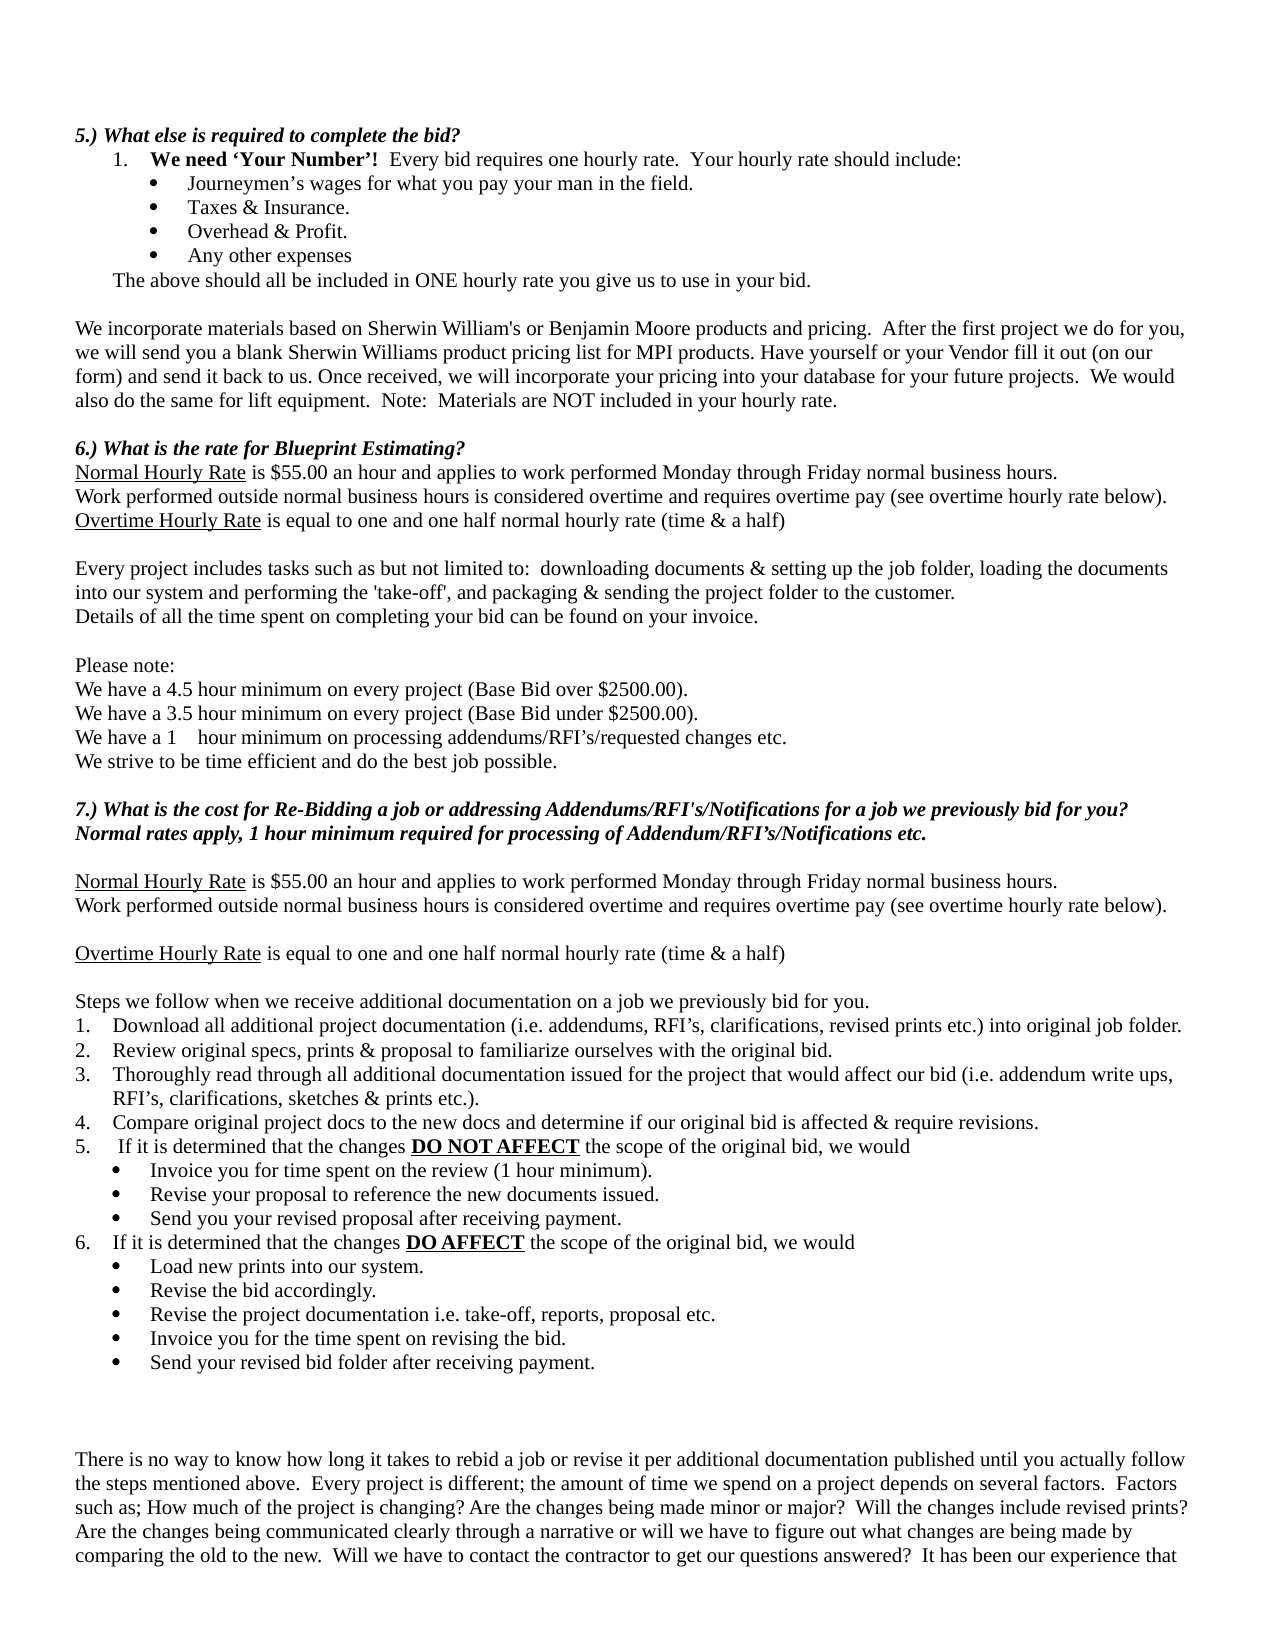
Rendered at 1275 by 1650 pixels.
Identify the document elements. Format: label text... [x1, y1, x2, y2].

list Review original specs, prints & proposal to familiarize ourselves with the original bid. [75, 1037, 1200, 1062]
text 6.) What is the rate for Blueprint Estimating? [75, 436, 1200, 460]
text Work performed outside normal business hours is considered overtime and requires overtime pay (see overtime hourly rate below). [75, 893, 1200, 917]
text Steps we follow when we receive additional documentation on a job we previously bid for you. [75, 989, 1200, 1013]
list Thoroughly read through all additional documentation issued for the project that would affect our bid (i.e. addendum write ups, RFI’s, clarifications, sketches & prints etc.). [75, 1062, 1200, 1110]
list Send your revised bid folder after receiving payment. [112, 1350, 1200, 1374]
text The above should all be included in ONE hourly rate you give us to use in your bid. [112, 267, 1200, 292]
text Work performed outside normal business hours is considered overtime and requires overtime pay (see overtime hourly rate below). [75, 484, 1200, 508]
list Taxes & Insurance. [150, 195, 1200, 219]
list Invoice you for time spent on the review (1 hour minimum). [112, 1158, 1200, 1182]
text Normal Hourly Rate is $55.00 an hour and applies to work performed Monday through Friday normal business hours. [75, 460, 1200, 484]
list Invoice you for the time spent on revising the bid. [112, 1326, 1200, 1350]
text Overtime Hourly Rate is equal to one and one half normal hourly rate (time & a half) [75, 508, 1200, 532]
text 5.) What else is required to complete the bid? [75, 123, 1200, 147]
list Send you your revised proposal after receiving payment. [112, 1206, 1200, 1230]
list Any other expenses [150, 243, 1200, 267]
text Details of all the time spent on completing your bid can be found on your invoice. [75, 604, 1200, 628]
list Compare original project docs to the new docs and determine if our original bid is affected & require revisions. [75, 1110, 1200, 1134]
text 7.) What is the cost for Re-Bidding a job or addressing Addendums/RFI's/Notifications for a job we previously bid for you? [75, 797, 1200, 821]
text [75, 1447, 1200, 1567]
text Normal rates apply, 1 hour minimum required for processing of Addendum/RFI’s/Notifications etc. [75, 821, 1200, 845]
list If it is determined that the changes DO AFFECT the scope of the original bid, we would [75, 1230, 1200, 1254]
list Download all additional project documentation (i.e. addendums, RFI’s, clarifications, revised prints etc.) into original job folder. [75, 1013, 1200, 1037]
list Journeymen’s wages for what you pay your man in the field. [150, 171, 1200, 195]
list We need ‘Your Number’! Every bid requires one hourly rate. Your hourly rate should include: [112, 147, 1200, 171]
text We have a 1 hour minimum on processing addendums/RFI’s/requested changes etc. [75, 725, 1200, 749]
list Revise the bid accordingly. [112, 1278, 1200, 1302]
text We incorporate materials based on Sherwin William's or Benjamin Moore products and pricing. After the first project we do for you, we will send you a blank Sherwin Williams product pricing list for MPI products. Have yourself or your Vendor fill it out (on our form) and send it back to us. Once received, we will incorporate your pricing into your database for your future projects. We would also do the same for lift equipment. Note: Materials are NOT included in your hourly rate. [75, 316, 1200, 412]
list If it is determined that the changes DO NOT AFFECT the scope of the original bid, we would [75, 1134, 1200, 1158]
text Please note: [75, 652, 1200, 677]
list Load new prints into our system. [112, 1254, 1200, 1278]
list Revise the project documentation i.e. take-off, reports, proposal etc. [112, 1302, 1200, 1326]
text Overtime Hourly Rate is equal to one and one half normal hourly rate (time & a half) [75, 941, 1200, 965]
list Revise your proposal to reference the new documents issued. [112, 1182, 1200, 1206]
text Normal Hourly Rate is $55.00 an hour and applies to work performed Monday through Friday normal business hours. [75, 869, 1200, 893]
text We have a 3.5 hour minimum on every project (Base Bid under $2500.00). [75, 701, 1200, 725]
text We strive to be time efficient and do the best job possible. [75, 749, 1200, 773]
text We have a 4.5 hour minimum on every project (Base Bid over $2500.00). [75, 677, 1200, 701]
text Every project includes tasks such as but not limited to: downloading documents & setting up the job folder, loading the documents into our system and performing the 'take-off', and packaging & sending the project folder to the customer. [75, 556, 1200, 604]
list Overhead & Profit. [150, 219, 1200, 243]
